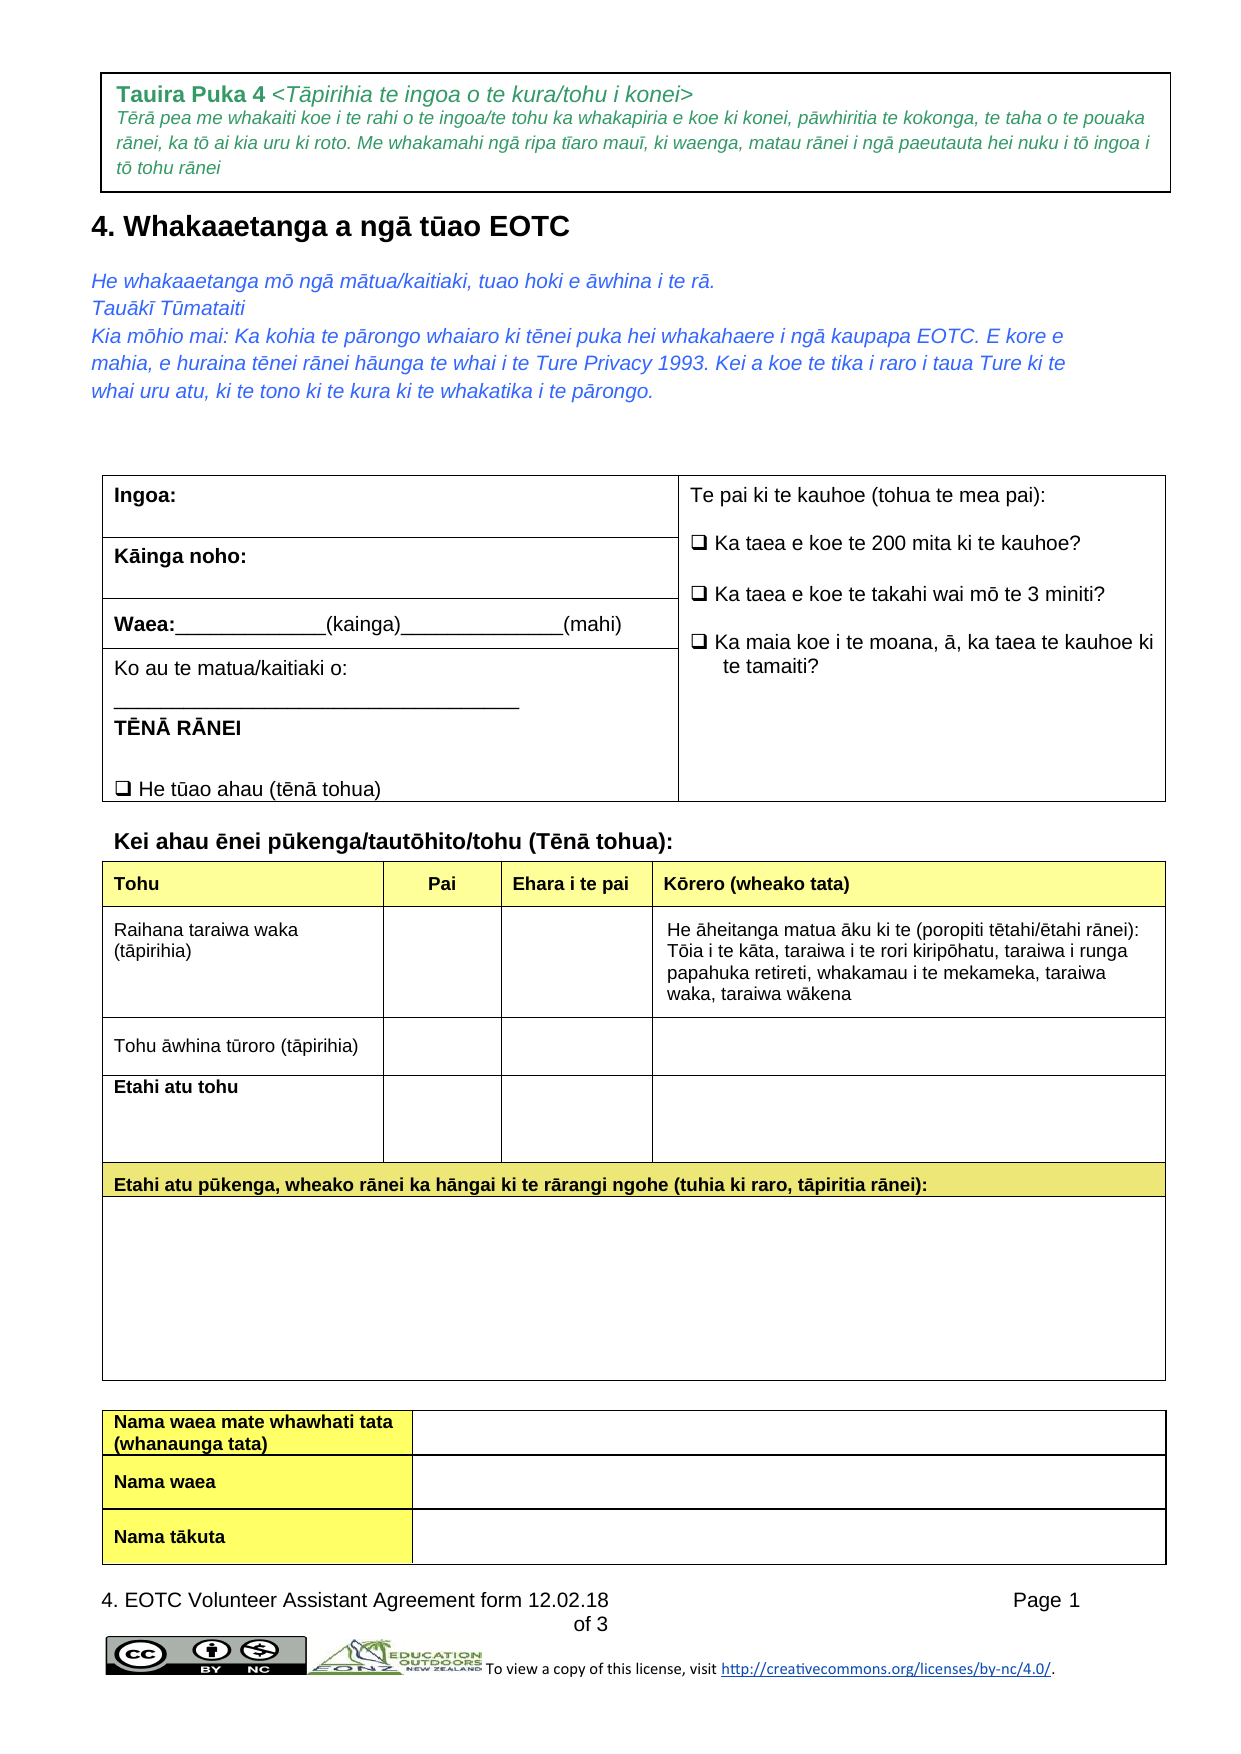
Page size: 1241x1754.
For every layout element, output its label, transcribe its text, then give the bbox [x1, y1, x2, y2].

table_cell Tohu āwhina tūroro (tāpirihia) [103, 1018, 383, 1075]
picture [105, 1636, 482, 1675]
text He whakaaetanga mō ngā mātua/kaitiaki, tuao hoki e āwhina i te rā. Tauākī Tūmataiti Kia mōhio mai: Ka kohia te pārongo whaiaro ki tēnei puka hei whakahaere i ngā kaupapa EOTC. E kore e mahia, e huraina tēnei rānei hāunga te whai i te Ture Privacy 1993. Kei a koe te tika i raro i taua Ture ki te whai uru atu, ki te tono ki te kura ki te whakatika i te pārongo. [91, 269, 1090, 403]
table_cell [653, 1076, 1165, 1162]
table_cell Ehara i te pai [502, 862, 652, 906]
table_cell Etahi atu pūkenga, wheako rānei ka hāngai ki te rārangi ngohe (tuhia ki raro, tāpiritia rānei): [103, 1163, 1165, 1196]
table_cell Nama waea [103, 1456, 412, 1508]
table_cell [502, 1076, 652, 1162]
table_cell [103, 1197, 1165, 1380]
table_cell [502, 907, 652, 1016]
table_header Nama waea mate whawhati tata (whanaunga tata) [103, 1411, 412, 1454]
table_cell Raihana taraiwa waka (tāpirihia) [103, 907, 383, 1016]
table_cell [384, 1018, 501, 1075]
table_cell [384, 1076, 501, 1162]
table_header [413, 1411, 1165, 1454]
table_cell Tohu [103, 862, 383, 906]
table_header Te pai ki te kauhoe (tohua te mea pai): Ka taea e koe te 200 mita ki te kauhoe? Ka taea e koe te takahi wai mō te 3 miniti? Ka maia koe i te moana, ā, ka taea te kauhoe ki te tamaiti? [679, 476, 1165, 801]
table_cell He āheitanga matua āku ki te (poropiti tētahi/ētahi rānei): Tōia i te kāta, taraiwa i te rori kiripōhatu, taraiwa i runga papahuka retireti, whakamau i te mekameka, taraiwa waka, taraiwa wākena [653, 907, 1165, 1016]
table_header Kei ahau ēnei pūkenga/tautōhito/tohu (Tēnā tohua): [102, 828, 1165, 861]
table_cell [384, 907, 501, 1016]
table_cell [502, 1018, 652, 1075]
table_cell [413, 1510, 1165, 1563]
table_cell Etahi atu tohu [103, 1076, 383, 1162]
table_cell Waea:_____________(kainga)______________(mahi) [103, 599, 678, 648]
table_cell [413, 1456, 1165, 1508]
table_cell Kōrero (wheako tata) [653, 862, 1165, 906]
table_header Ingoa: [103, 476, 678, 537]
table_cell Nama tākuta [103, 1510, 412, 1563]
table_cell Kāinga noho: [103, 538, 678, 598]
table_cell Pai [384, 862, 501, 906]
table_cell [653, 1018, 1165, 1075]
text 4. Whakaaetanga a ngā tūao EOTC [91, 209, 1090, 243]
table_cell Ko au te matua/kaitiaki o: ___________________________________ TĒNĀ RĀNEI He tūao ahau (tēnā tohua) [103, 649, 678, 801]
